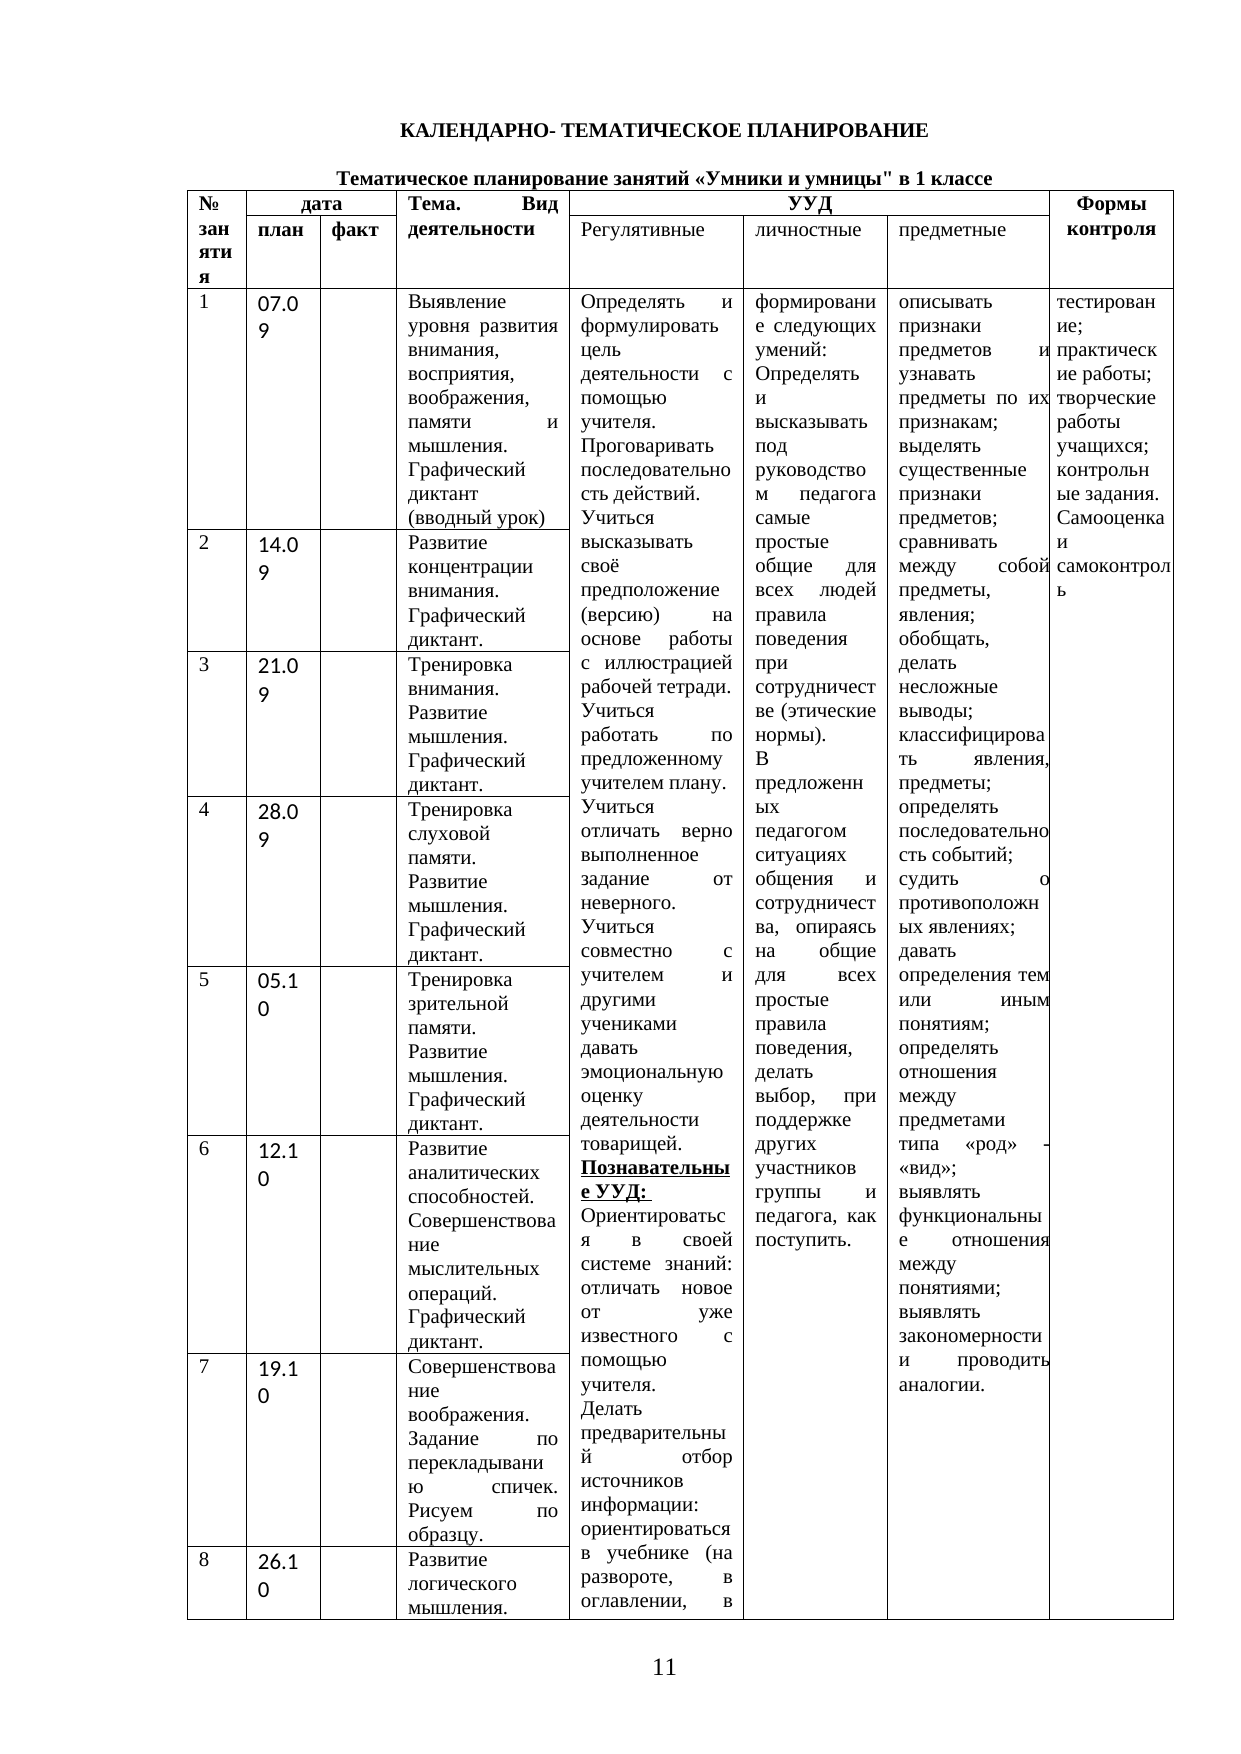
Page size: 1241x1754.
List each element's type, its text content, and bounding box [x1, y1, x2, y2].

table_cell тестирование; практические работы; творческие работы учащихся; контрольные задания. Самооценка и самоконтроль [1050, 289, 1173, 1619]
table_cell [321, 1354, 396, 1546]
table_cell план [247, 216, 320, 288]
table_cell Выявление уровня развития внимания, восприятия, воображения, памяти и мышления. Графический диктант (вводный урок) [397, 289, 569, 529]
table_cell 7 [188, 1354, 246, 1546]
table_cell 4 [188, 797, 246, 966]
text Тематическое планирование занятий «Умники и умницы" в 1 классе [177, 166, 1152, 190]
table_header Формы контроля [1050, 191, 1173, 288]
table_cell Определять и формулировать цель деятельности с помощью учителя. Проговаривать последовательность действий. Учиться высказывать своё предположение (версию) на основе работы с иллюстрацией рабочей тетради. Учиться работать по предложенному учителем плану. Учиться отличать верно выполненное задание от неверного. Учиться совместно с учителем и другими учениками давать эмоциональную оценку деятельности товарищей. Познавательные УУД: Ориентироваться в своей системе знаний: отличать новое от уже известного с помощью учителя. Делать предварительный отбор источников информации: ориентироваться в учебнике (на развороте, в оглавлении, в словаре). Добывать новые знания: находить ответы на вопросы, используя учебник, свой жизненный опыт и информацию, полученную от учителя. Перерабатывать полученную информацию: делать выводы в результате совместной работы всего класса. Перерабатывать полученную информацию: сравнивать и группировать такие математические объекты, как числа, числовые выражения, равенства, неравенства, плоские геометрические фигуры. Преобразовывать информацию из одной формы в другую: составлять математические рассказы и задачи на основе простейших математических моделей (предметных, рисунков, схематических рисунков, схем); Находить и формулировать решение задачи с помощью простейших моделей (предметных рисунков, схематических рисунков, схем). Коммуникативные УУД: Донести свою позицию до других: оформлять свою мысль в устной и письменной речи (на уровне одного предложения или небольшого текста). Слушать и понимать речь других. Читать и пересказывать текст. Совместно договариваться о правилах общения и поведения в школе и следовать им. Учиться выполнять различные роли в группе (лидера, исполнителя, критика). [570, 289, 743, 1619]
table_header дата [247, 191, 396, 215]
text КАЛЕНДАРНО- ТЕМАТИЧЕСКОЕ ПЛАНИРОВАНИЕ [177, 118, 1152, 142]
table_header Тема. Вид деятельности [397, 191, 569, 288]
table_cell [321, 797, 396, 966]
table_cell 26.10 [247, 1547, 320, 1619]
table_cell Тренировка слуховой памяти. Развитие мышления. Графический диктант. [397, 797, 569, 966]
table_cell 8 [188, 1547, 246, 1619]
table_cell Развитие аналитических способностей. Совершенствование мыслительных операций. Графический диктант. [397, 1136, 569, 1353]
table_cell личностные [744, 216, 887, 288]
table_cell Развитие концентрации внимания. Графический диктант. [397, 530, 569, 651]
table_cell факт [321, 216, 396, 288]
table_cell Совершенствование воображения. Задание по перекладыванию спичек. Рисуем по образцу. [397, 1354, 569, 1546]
table_cell [321, 652, 396, 796]
table_cell 2 [188, 530, 246, 651]
table_cell 5 [188, 967, 246, 1135]
table_cell [321, 289, 396, 529]
table_header УУД [570, 191, 1049, 215]
table_cell 1 [188, 289, 246, 529]
table_cell 12.10 [247, 1136, 320, 1353]
table_cell 07.09 [247, 289, 320, 529]
table_cell [321, 967, 396, 1135]
table_cell 28.09 [247, 797, 320, 966]
table_cell формирование следующих умений: Определять и высказывать под руководством педагога самые простые общие для всех людей правила поведения при сотрудничестве (этические нормы). В предложенных педагогом ситуациях общения и сотрудничества, опираясь на общие для всех простые правила поведения, делать выбор, при поддержке других участников группы и педагога, как поступить. [744, 289, 887, 1619]
table_cell Регулятивные [570, 216, 743, 288]
table_cell 14.09 [247, 530, 320, 651]
table_cell Тренировка внимания. Развитие мышления. Графический диктант. [397, 652, 569, 796]
table_cell 21.09 [247, 652, 320, 796]
table_cell [321, 530, 396, 651]
table_header № занятия [188, 191, 246, 288]
table_cell Тренировка зрительной памяти. Развитие мышления. Графический диктант. [397, 967, 569, 1135]
table_cell [321, 1136, 396, 1353]
table_cell 05.10 [247, 967, 320, 1135]
table_cell 6 [188, 1136, 246, 1353]
table_cell предметные [888, 216, 1049, 288]
table_cell 19.10 [247, 1354, 320, 1546]
table_cell [321, 1547, 396, 1619]
table_cell 3 [188, 652, 246, 796]
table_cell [397, 1547, 569, 1619]
table_cell описывать признаки предметов и узнавать предметы по их признакам; выделять существенные признаки предметов; сравнивать между собой предметы, явления; обобщать, делать несложные выводы; классифицировать явления, предметы; определять последовательность событий; судить о противоположных явлениях; давать определения тем или иным понятиям; определять отношения между предметами типа «род» - «вид»; выявлять функциональные отношения между понятиями; выявлять закономерности и проводить аналогии. [888, 289, 1049, 1619]
